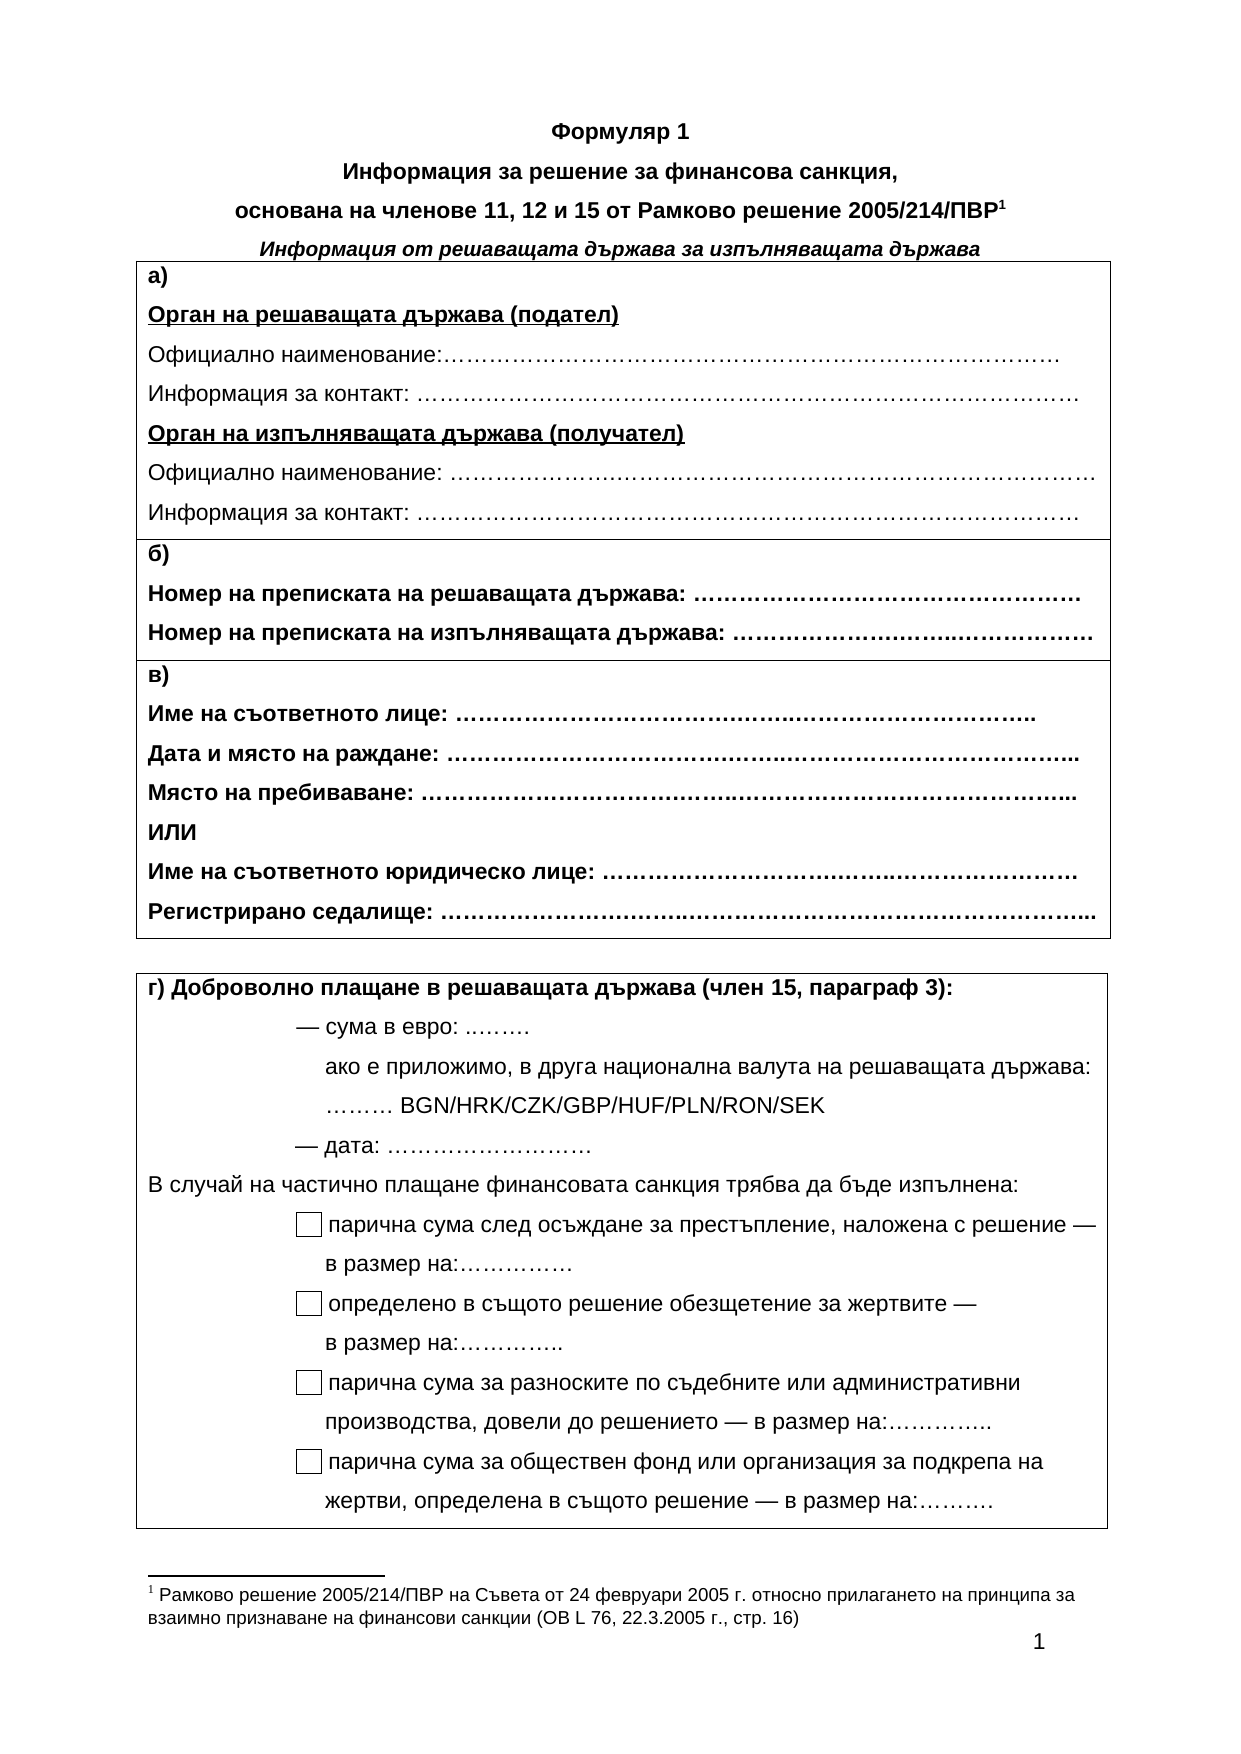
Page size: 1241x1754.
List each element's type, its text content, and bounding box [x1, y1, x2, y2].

table_header а) Орган на решаващата държава (подател) Официално наименование:……………………………………………………………………… Информация за контакт: …………………………………………………………………………… Орган на изпълняващата държава (получател) Официално наименование: ………………….……………………………………………………… Информация за контакт: …………………………………………………………………………… [137, 262, 1110, 539]
text основана на членове 11, 12 и 15 от Рамково решение 2005/214/ПВР [148, 197, 1092, 223]
table_cell в) Име на съответното лице: ……………………………….……..………………………….. Дата и място на раждане: ……………………………….……..………………………………... Място на пребиваване: …………………………….……..……………………………………... ИЛИ Име на съответното юридическо лице: ………………………….……..…………………… Регистрирано седалище: …………………….……..……………………………………………... [137, 661, 1110, 938]
text Формуляр 1 [148, 118, 1092, 144]
table_header г) Доброволно плащане в решаващата държава (член 15, параграф 3): — сума в евро: ..……. ако е приложимо, в друга национална валута на решаващата държава: ……… BGN/HRK/CZK/GBP/HUF/PLN/RON/SEK — дата: ……………………… В случай на частично плащане финансовата санкция трябва да бъде изпълнена: парична сума след осъждане за престъпление, наложена с решение — в размер на:…………… определено в същото решение обезщетение за жертвите — в размер на:………….. парична сума за разноските по съдебните или административни производства, довели до решението — в размер на:………….. парична сума за обществен фонд или организация за подкрепа на жертви, определена в същото решение — в размер на:………. [137, 974, 1107, 1528]
text Информация от решаващата държава за изпълняващата държава [148, 237, 1092, 261]
text Информация за решение за финансова санкция, [148, 158, 1092, 184]
table_cell б) Номер на преписката на решаващата държава: …………………………………………… Номер на преписката на изпълняващата държава: ………………….……..……………… [137, 540, 1110, 660]
